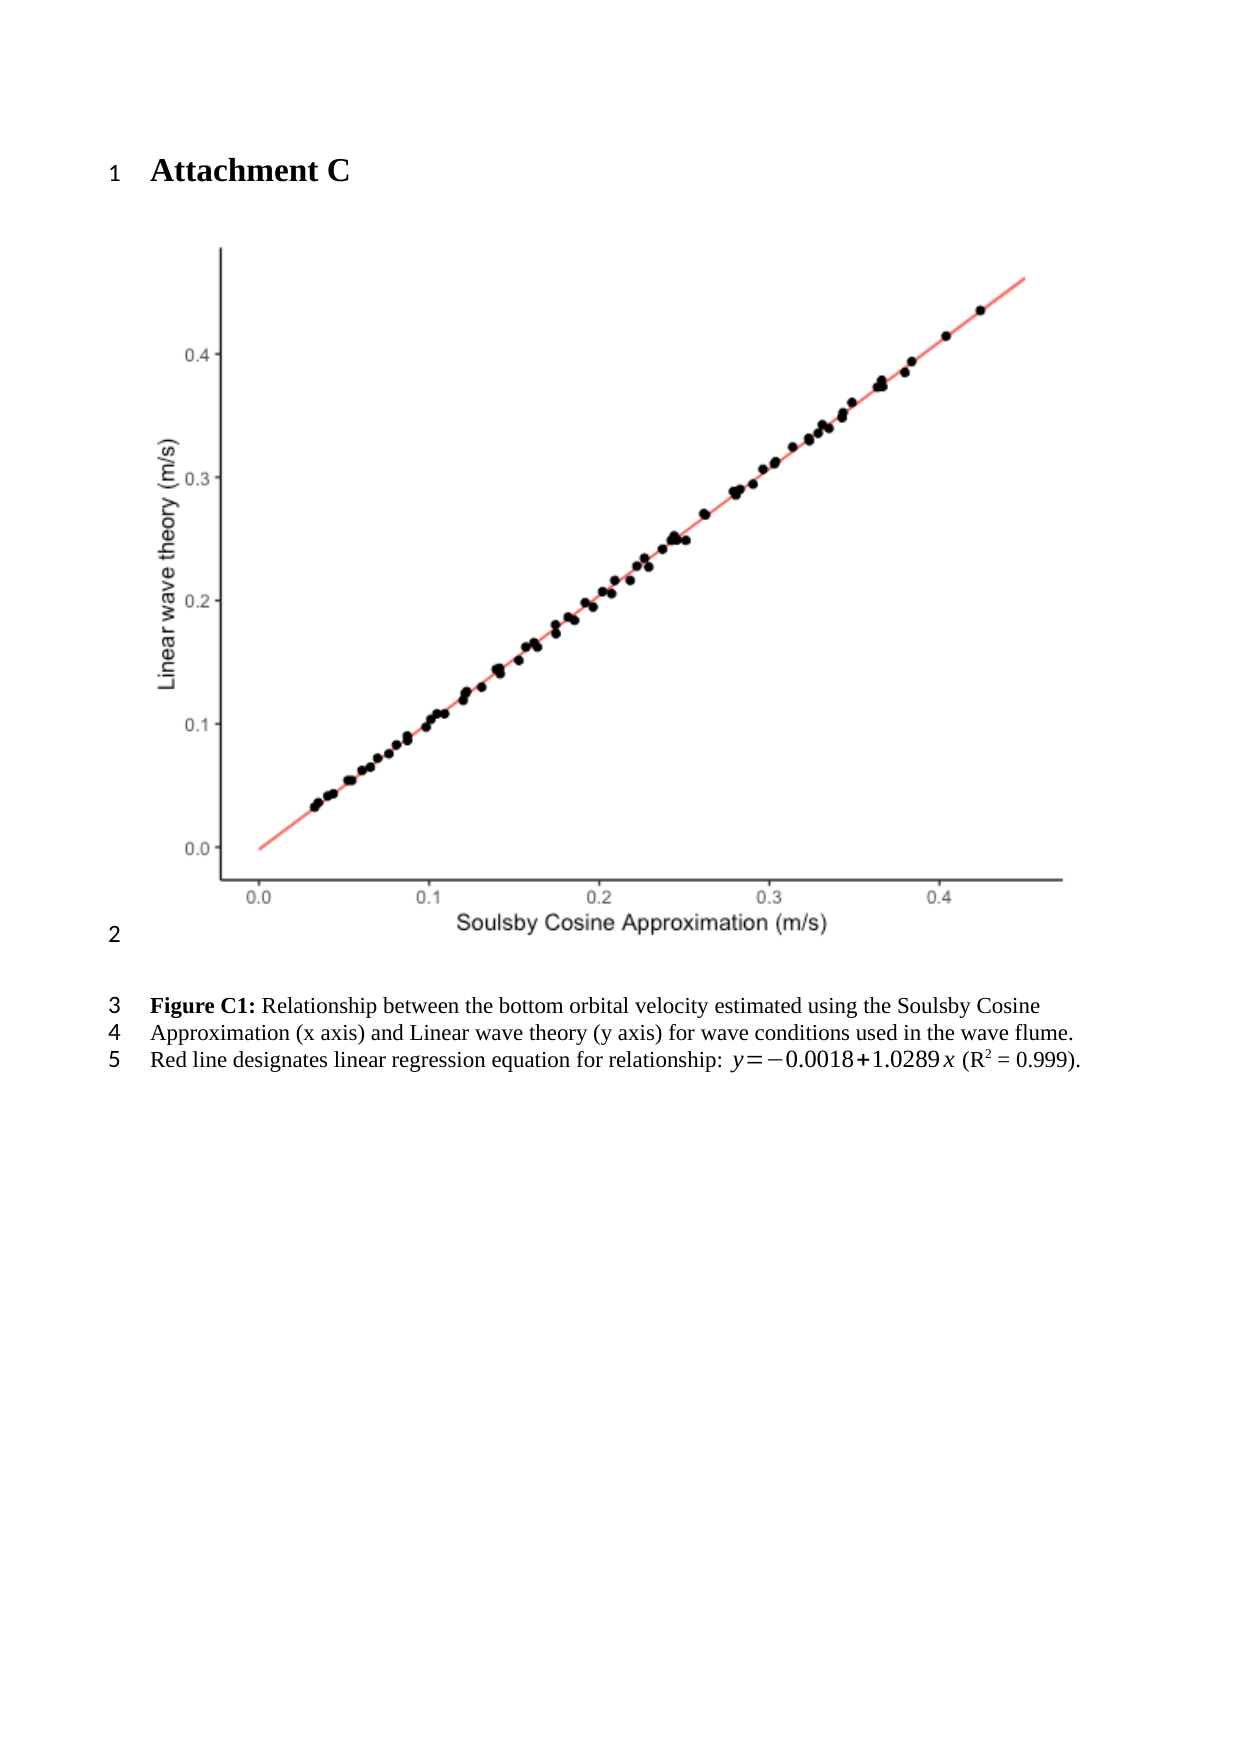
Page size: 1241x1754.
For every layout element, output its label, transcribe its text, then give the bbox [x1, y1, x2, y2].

picture [150, 238, 1077, 943]
text Figure C1: Relationship between the bottom orbital velocity estimated using the Soulsby Cosine Approximation (x axis) and Linear wave theory (y axis) for wave conditions used in the wave flume. Red line designates linear regression equation for relationship: (R2 = 0.999). [150, 993, 1090, 1073]
text Attachment C [150, 150, 1090, 188]
